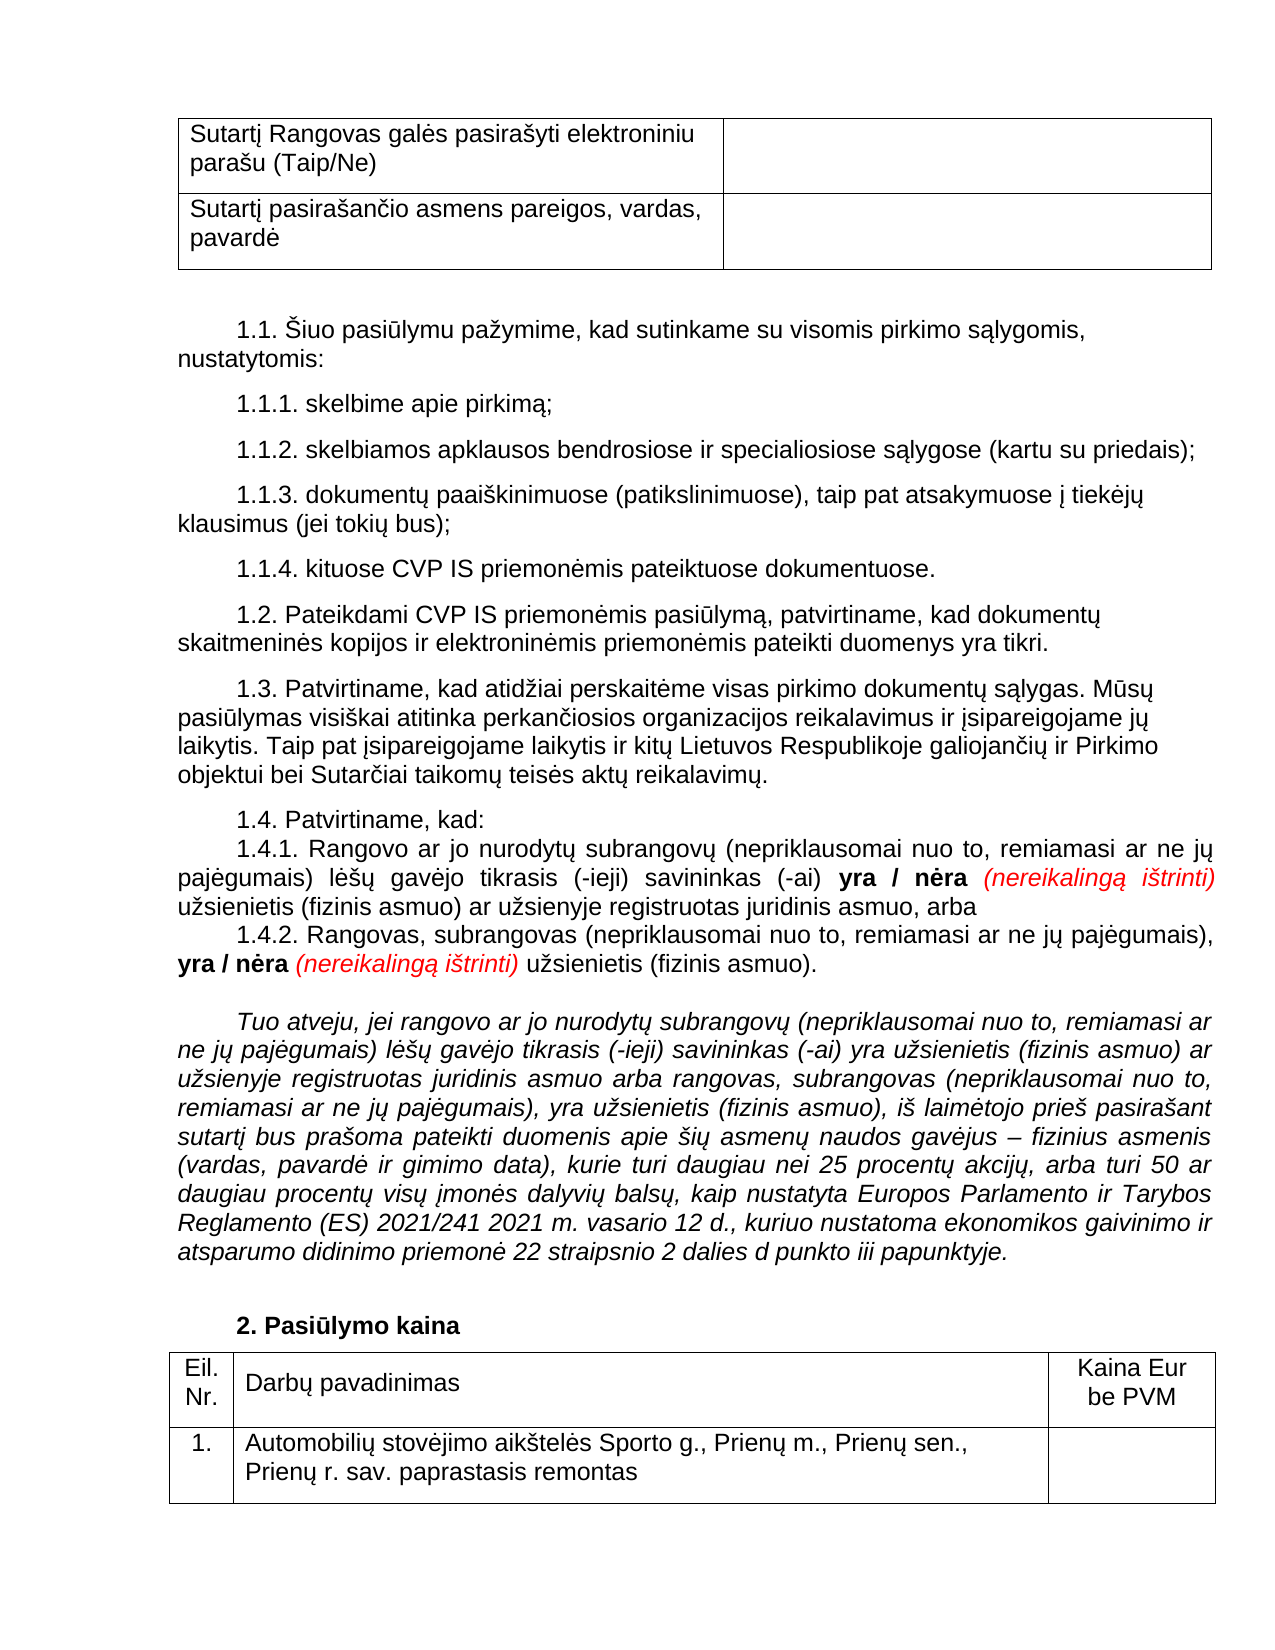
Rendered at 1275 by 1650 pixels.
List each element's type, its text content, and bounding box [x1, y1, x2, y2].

table_header Darbų pavadinimas [234, 1353, 1048, 1427]
table_header Eil. Nr. [170, 1353, 233, 1427]
text 1.1.1. skelbime apie pirkimą; [177, 389, 1216, 418]
text 1.1.3. dokumentų paaiškinimuose (patikslinimuose), taip pat atsakymuose į tiekėjų klausimus (jei tokių bus); [177, 480, 1216, 537]
table_cell [1049, 1428, 1215, 1502]
text 2. Pasiūlymo kaina [177, 1311, 1216, 1339]
table_cell [724, 194, 1211, 268]
table_cell Automobilių stovėjimo aikštelės Sporto g., Prienų m., Prienų sen., Prienų r. sav. paprastasis remontas [234, 1428, 1048, 1502]
text 1.2. Pateikdami CVP IS priemonėmis pasiūlymą, patvirtiname, kad dokumentų skaitmeninės kopijos ir elektroninėmis priemonėmis pateikti duomenys yra tikri. [177, 599, 1216, 657]
text 1.4.1. Rangovo ar jo nurodytų subrangovų (nepriklausomai nuo to, remiamasi ar ne jų pajėgumais) lėšų gavėjo tikrasis (-ieji) savininkas (-ai) yra / nėra (nereikalingą ištrinti) užsienietis (fizinis asmuo) ar užsienyje registruotas juridinis asmuo, arba [177, 834, 1216, 920]
table_header Kaina Eur be PVM [1049, 1353, 1215, 1427]
text 1.1.2. skelbiamos apklausos bendrosiose ir specialiosiose sąlygose (kartu su priedais); [177, 434, 1216, 463]
table_cell Sutartį pasirašančio asmens pareigos, vardas, pavardė [179, 194, 723, 268]
text 1.3. Patvirtiname, kad atidžiai perskaitėme visas pirkimo dokumentų sąlygas. Mūsų pasiūlymas visiškai atitinka perkančiosios organizacijos reikalavimus ir įsipareigojame jų laikytis. Taip pat įsipareigojame laikytis ir kitų Lietuvos Respublikoje galiojančių ir Pirkimo objektui bei Sutarčiai taikomų teisės aktų reikalavimų. [177, 674, 1216, 789]
text Tuo atveju, jei rangovo ar jo nurodytų subrangovų (nepriklausomai nuo to, remiamasi ar ne jų pajėgumais) lėšų gavėjo tikrasis (-ieji) savininkas (-ai) yra užsienietis (fizinis asmuo) ar užsienyje registruotas juridinis asmuo arba rangovas, subrangovas (nepriklausomai nuo to, remiamasi ar ne jų pajėgumais), yra užsienietis (fizinis asmuo), iš laimėtojo prieš pasirašant sutartį bus prašoma pateikti duomenis apie šių asmenų naudos gavėjus – fizinius asmenis (vardas, pavardė ir gimimo data), kurie turi daugiau nei 25 procentų akcijų, arba turi 50 ar daugiau procentų visų įmonės dalyvių balsų, kaip nustatyta Europos Parlamento ir Tarybos Reglamento (ES) 2021/241 2021 m. vasario 12 d., kuriuo nustatoma ekonomikos gaivinimo ir atsparumo didinimo priemonė 22 straipsnio 2 dalies d punkto iii papunktyje. [177, 1007, 1216, 1265]
table_cell [724, 119, 1211, 193]
text 1.1.4. kituose CVP IS priemonėmis pateiktuose dokumentuose. [177, 554, 1216, 583]
text 1.4.2. Rangovas, subrangovas (nepriklausomai nuo to, remiamasi ar ne jų pajėgumais), yra / nėra (nereikalingą ištrinti) užsienietis (fizinis asmuo). [177, 920, 1216, 978]
text 1.1. Šiuo pasiūlymu pažymime, kad sutinkame su visomis pirkimo sąlygomis, nustatytomis: [177, 315, 1216, 372]
table_cell 1. [170, 1428, 233, 1502]
table_cell Sutartį Rangovas galės pasirašyti elektroniniu parašu (Taip/Ne) [179, 119, 723, 193]
text 1.4. Patvirtiname, kad: [177, 805, 1216, 834]
